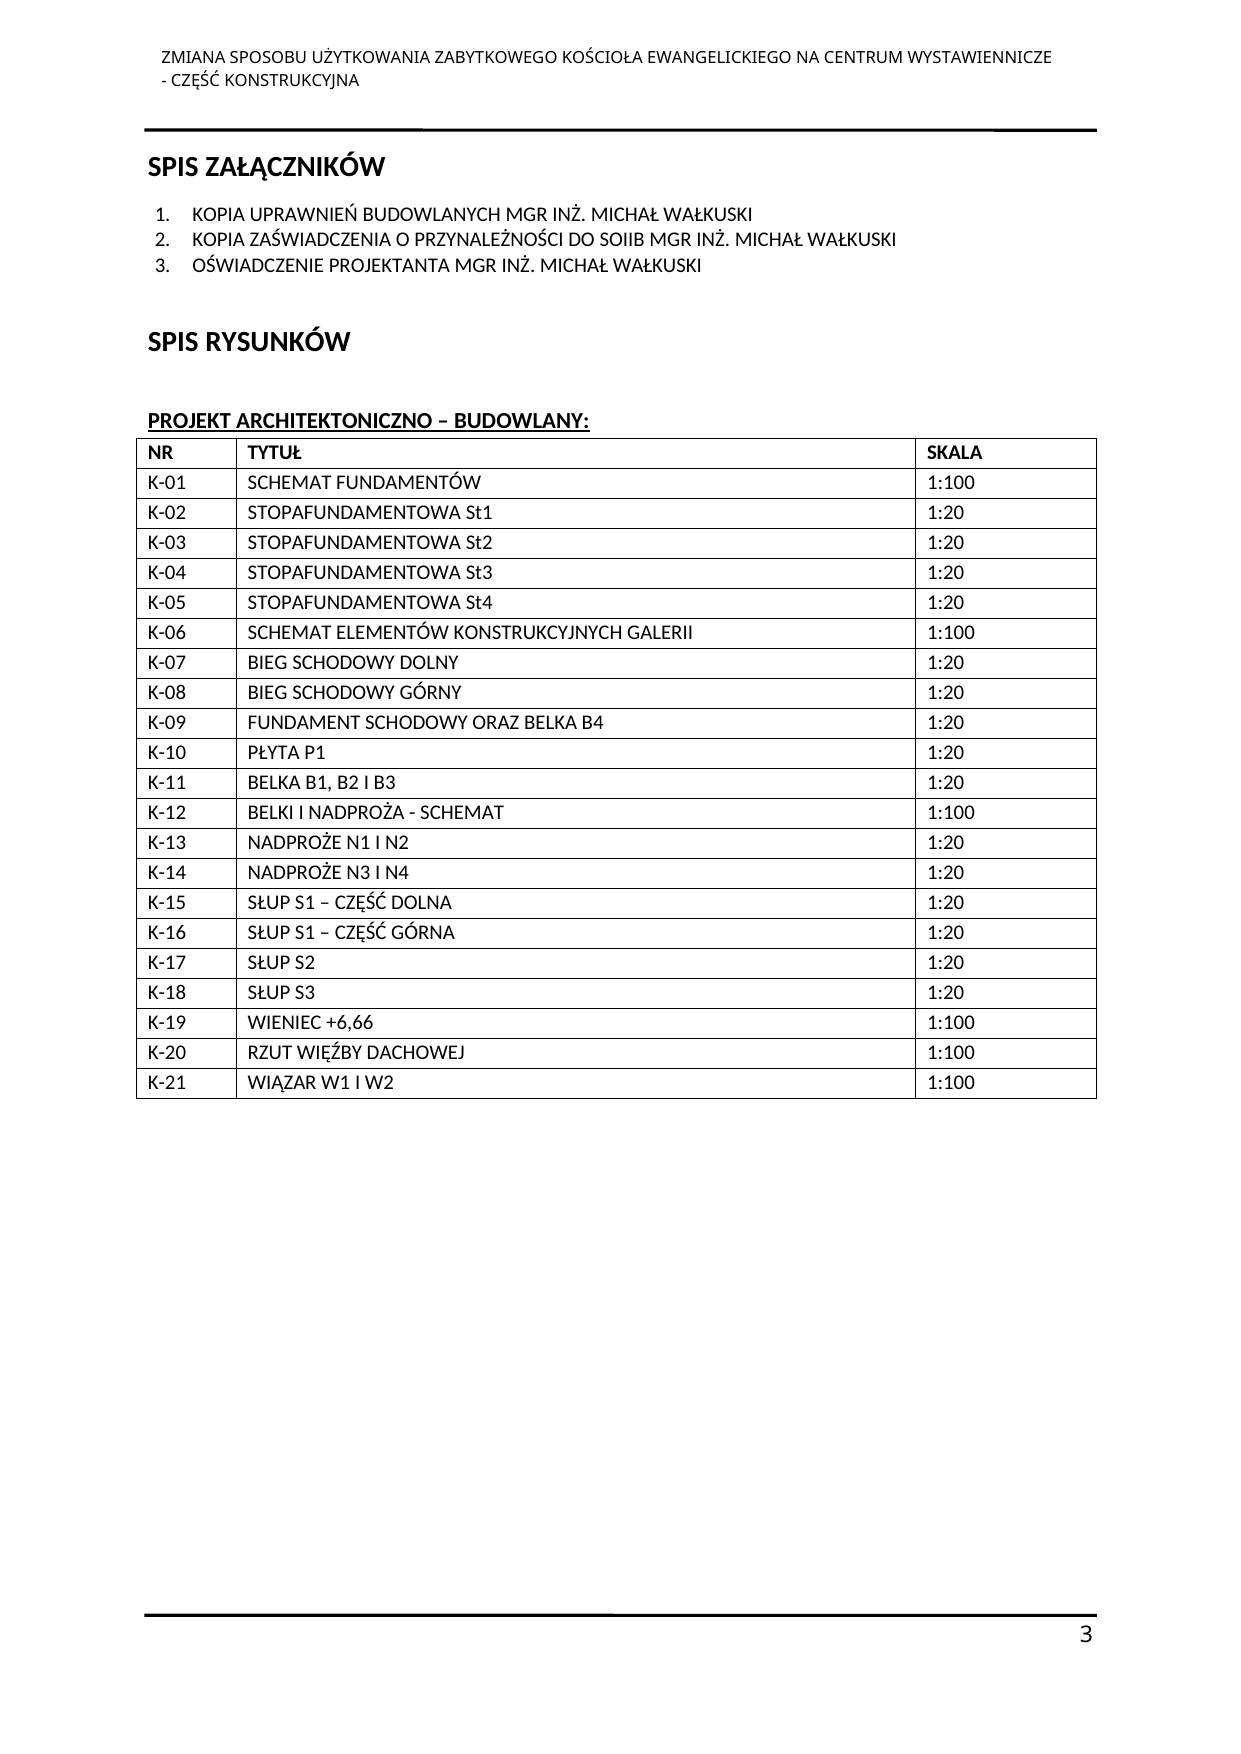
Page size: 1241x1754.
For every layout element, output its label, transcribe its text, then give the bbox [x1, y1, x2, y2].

table_cell STOPAFUNDAMENTOWA St1 [237, 499, 915, 528]
table_cell 1:100 [916, 469, 1096, 498]
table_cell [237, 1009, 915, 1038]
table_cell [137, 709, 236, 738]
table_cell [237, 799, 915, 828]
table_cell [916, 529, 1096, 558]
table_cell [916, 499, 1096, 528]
text PROJEKT ARCHITEKTONICZNO – BUDOWLANY: [148, 406, 1093, 434]
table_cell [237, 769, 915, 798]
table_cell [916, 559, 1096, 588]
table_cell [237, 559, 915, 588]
text SPIS RYSUNKÓW [148, 323, 1093, 359]
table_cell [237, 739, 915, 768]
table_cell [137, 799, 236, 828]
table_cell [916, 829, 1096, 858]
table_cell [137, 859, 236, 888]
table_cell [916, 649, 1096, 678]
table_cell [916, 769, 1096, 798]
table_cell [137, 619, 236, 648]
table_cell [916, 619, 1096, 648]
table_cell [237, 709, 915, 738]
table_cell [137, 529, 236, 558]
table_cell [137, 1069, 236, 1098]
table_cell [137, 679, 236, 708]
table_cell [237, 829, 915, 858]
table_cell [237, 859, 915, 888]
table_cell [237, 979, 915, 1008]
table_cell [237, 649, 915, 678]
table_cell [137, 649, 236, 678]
text OŚWIADCZENIE PROJEKTANTA MGR INŻ. MICHAŁ WAŁKUSKI [154, 252, 1093, 277]
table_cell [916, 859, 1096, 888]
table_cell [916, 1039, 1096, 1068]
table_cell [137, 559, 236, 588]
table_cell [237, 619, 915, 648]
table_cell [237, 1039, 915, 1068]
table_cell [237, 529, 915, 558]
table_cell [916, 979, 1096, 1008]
table_cell K-02 [137, 499, 236, 528]
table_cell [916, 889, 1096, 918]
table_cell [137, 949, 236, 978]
table_cell SCHEMAT FUNDAMENTÓW [237, 469, 915, 498]
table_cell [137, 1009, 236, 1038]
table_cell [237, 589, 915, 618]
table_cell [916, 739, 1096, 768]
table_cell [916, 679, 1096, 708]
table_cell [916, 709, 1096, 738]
table_header SKALA [916, 439, 1096, 468]
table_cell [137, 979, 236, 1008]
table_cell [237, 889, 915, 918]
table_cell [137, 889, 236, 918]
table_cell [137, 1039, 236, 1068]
table_header NR [137, 439, 236, 468]
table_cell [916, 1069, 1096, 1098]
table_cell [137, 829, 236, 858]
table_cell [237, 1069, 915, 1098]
text KOPIA ZAŚWIADCZENIA O PRZYNALEŻNOŚCI DO SOIIB MGR INŻ. MICHAŁ WAŁKUSKI [154, 226, 1093, 252]
table_header TYTUŁ [237, 439, 915, 468]
text SPIS ZAŁĄCZNIKÓW [148, 148, 1093, 183]
table_cell K-01 [137, 469, 236, 498]
text KOPIA UPRAWNIEŃ BUDOWLANYCH MGR INŻ. MICHAŁ WAŁKUSKI [154, 201, 1093, 226]
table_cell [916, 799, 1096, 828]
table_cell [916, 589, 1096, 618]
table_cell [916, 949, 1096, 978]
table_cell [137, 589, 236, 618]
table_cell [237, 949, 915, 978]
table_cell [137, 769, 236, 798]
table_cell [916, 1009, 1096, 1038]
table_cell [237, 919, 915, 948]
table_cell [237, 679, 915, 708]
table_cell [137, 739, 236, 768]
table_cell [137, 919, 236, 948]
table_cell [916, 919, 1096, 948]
